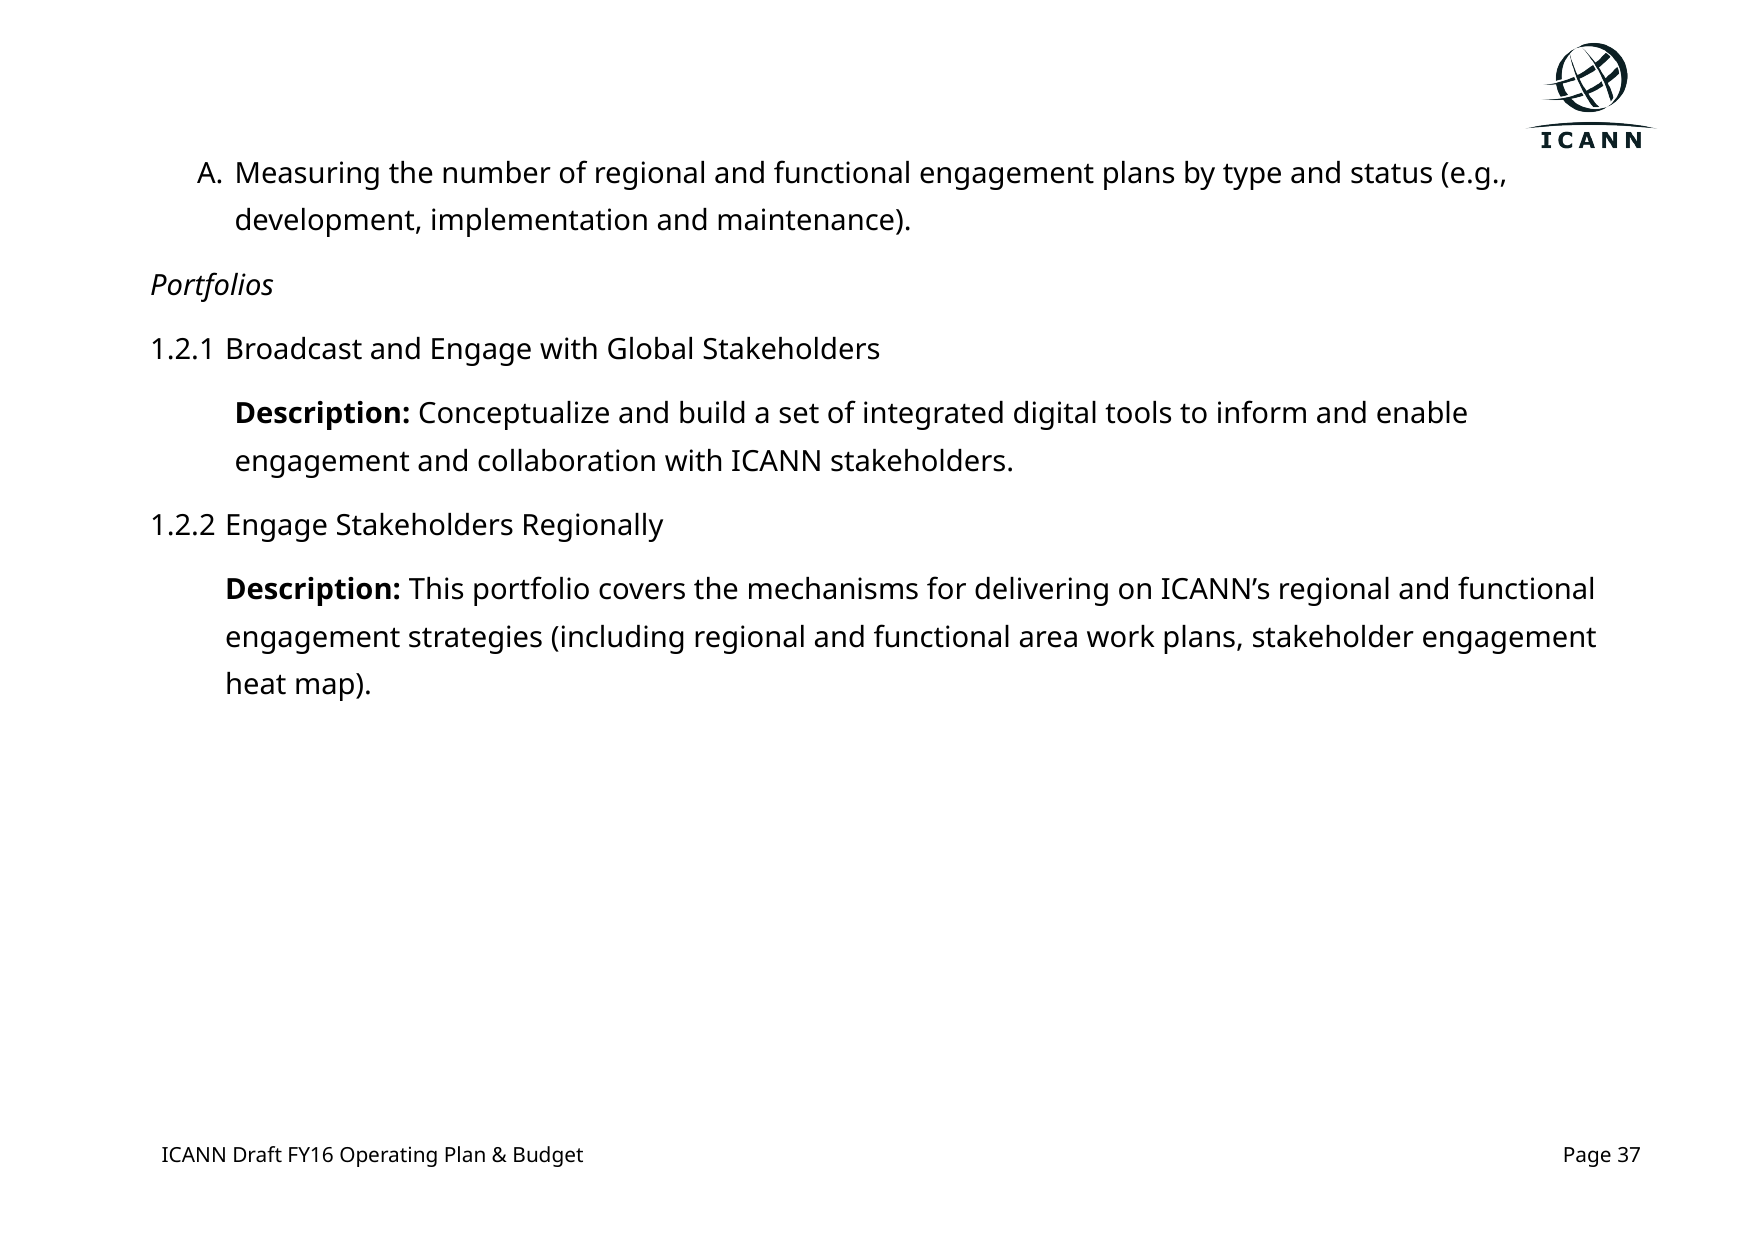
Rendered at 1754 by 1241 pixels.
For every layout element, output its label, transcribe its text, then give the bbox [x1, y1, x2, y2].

text 1.2.1 Broadcast and Engage with Global Stakeholders [150, 328, 1604, 368]
list Measuring the number of regional and functional engagement plans by type and status (e.g., development, implementation and maintenance). [197, 152, 1604, 239]
picture [1518, 39, 1664, 152]
text Description: Conceptualize and build a set of integrated digital tools to inform and enable engagement and collaboration with ICANN stakeholders. [234, 392, 1604, 479]
text Portfolios [150, 264, 1604, 303]
text Description: This portfolio covers the mechanisms for delivering on ICANN’s regional and functional engagement strategies (including regional and functional area work plans, stakeholder engagement heat map). [225, 568, 1604, 703]
text 1.2.2 Engage Stakeholders Regionally [150, 504, 1604, 544]
